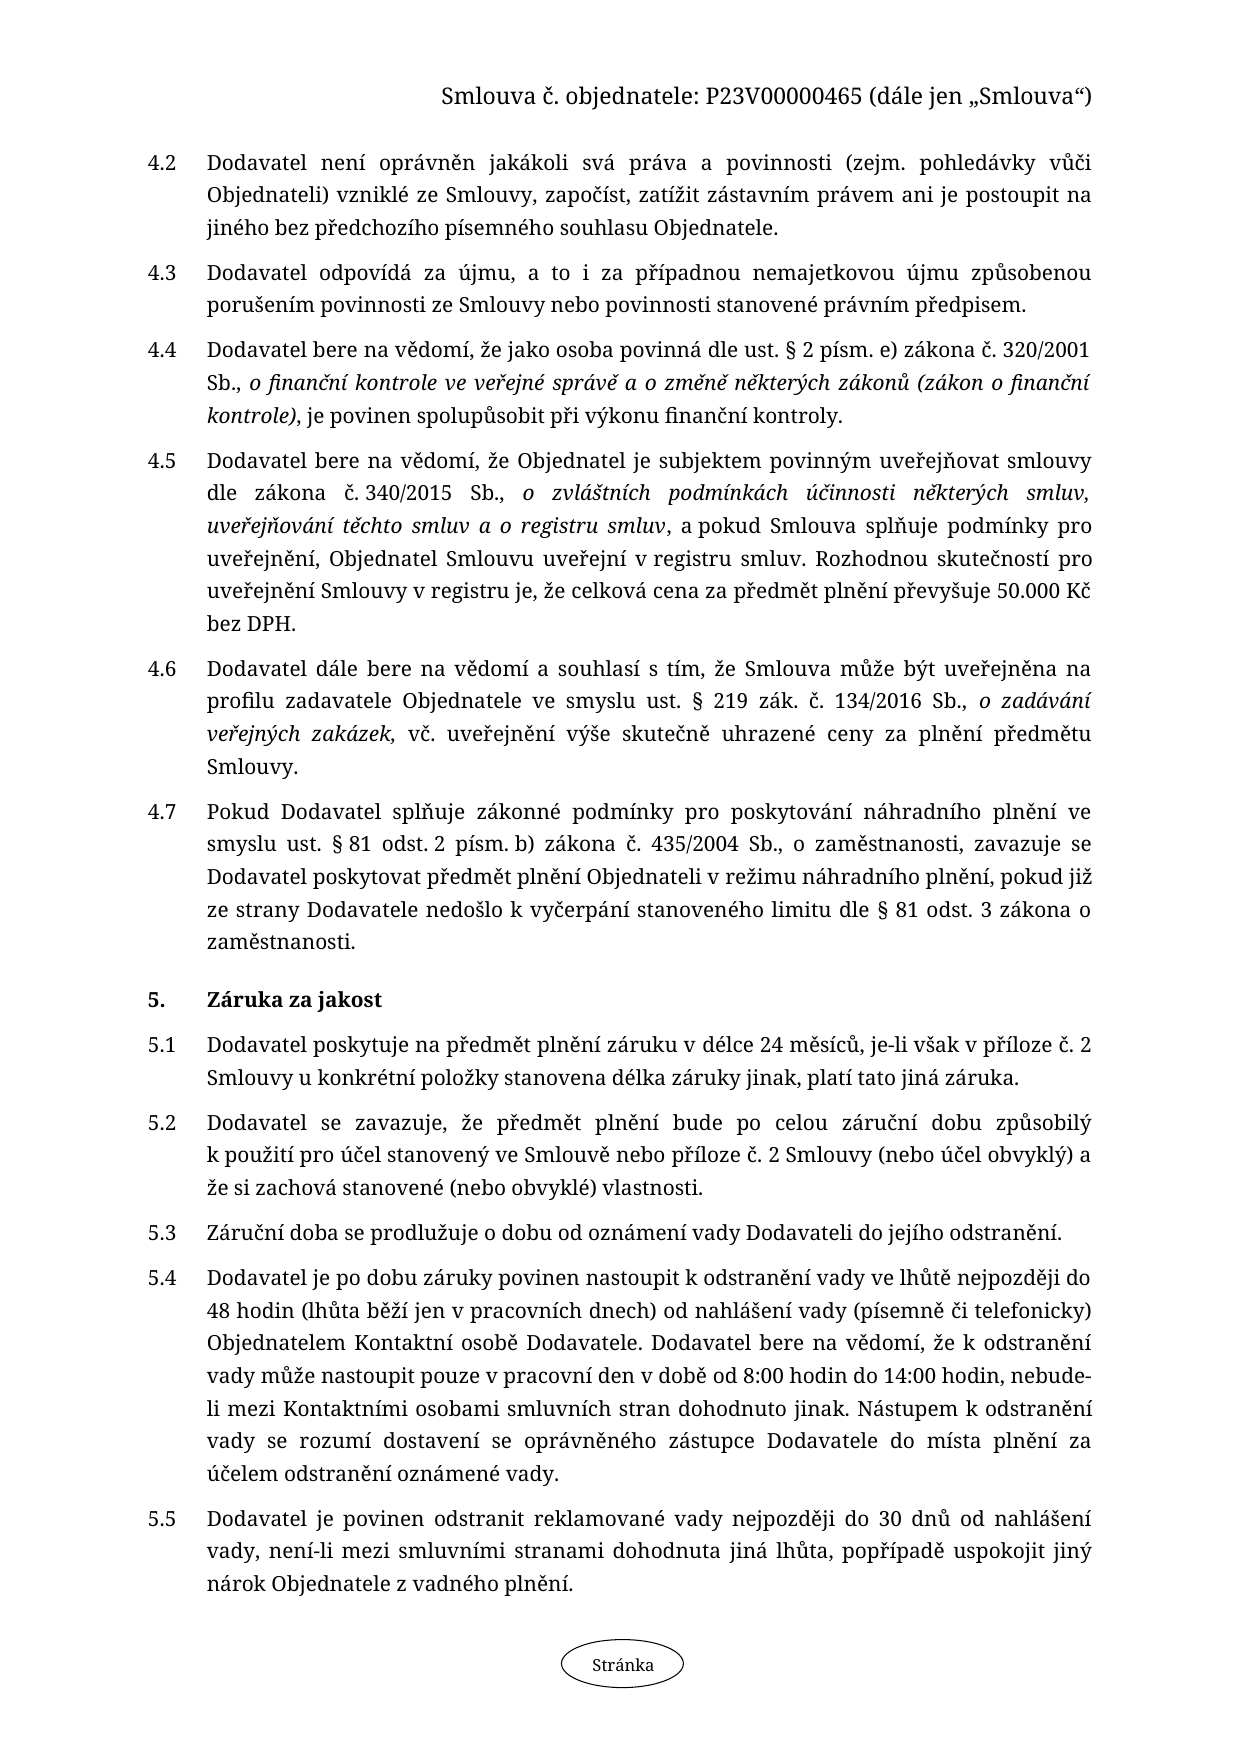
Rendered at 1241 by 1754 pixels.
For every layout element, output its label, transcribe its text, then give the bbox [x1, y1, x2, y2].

list Dodavatel dále bere na vědomí a souhlasí s tím, že Smlouva může být uveřejněna na profilu zadavatele Objednatele ve smyslu ust. § 219 zák. č. 134/2016 Sb., o zadávání veřejných zakázek, vč. uveřejnění výše skutečně uhrazené ceny za plnění předmětu Smlouvy. [148, 654, 1093, 780]
list Záruční doba se prodlužuje o dobu od oznámení vady Dodavateli do jejího odstranění. [148, 1218, 1093, 1247]
list Dodavatel se zavazuje, že předmět plnění bude po celou záruční dobu způsobilý k použití pro účel stanovený ve Smlouvě nebo příloze č. 2 Smlouvy (nebo účel obvyklý) a že si zachová stanovené (nebo obvyklé) vlastnosti. [148, 1108, 1093, 1201]
list Dodavatel poskytuje na předmět plnění záruku v délce 24 měsíců, je-li však v příloze č. 2 Smlouvy u konkrétní položky stanovena délka záruky jinak, platí tato jiná záruka. [148, 1030, 1093, 1091]
list Dodavatel bere na vědomí, že jako osoba povinná dle ust. § 2 písm. e) zákona č. 320/2001 Sb., o finanční kontrole ve veřejné správě a o změně některých zákonů (zákon o finanční kontrole), je povinen spolupůsobit při výkonu finanční kontroly. [148, 336, 1093, 429]
list Záruka za jakost [148, 985, 1093, 1013]
list Dodavatel je po dobu záruky povinen nastoupit k odstranění vady ve lhůtě nejpozději do 48 hodin (lhůta běží jen v pracovních dnech) od nahlášení vady (písemně či telefonicky) Objednatelem Kontaktní osobě Dodavatele. Dodavatel bere na vědomí, že k odstranění vady může nastoupit pouze v pracovní den v době od 8:00 hodin do 14:00 hodin, nebude-li mezi Kontaktními osobami smluvních stran dohodnuto jinak. Nástupem k odstranění vady se rozumí dostavení se oprávněného zástupce Dodavatele do místa plnění za účelem odstranění oznámené vady. [148, 1263, 1093, 1487]
list Pokud Dodavatel splňuje zákonné podmínky pro poskytování náhradního plnění ve smyslu ust. § 81 odst. 2 písm. b) zákona č. 435/2004 Sb., o zaměstnanosti, zavazuje se Dodavatel poskytovat předmět plnění Objednateli v režimu náhradního plnění, pokud již ze strany Dodavatele nedošlo k vyčerpání stanoveného limitu dle § 81 odst. 3 zákona o zaměstnanosti. [148, 797, 1093, 956]
list Dodavatel je povinen odstranit reklamované vady nejpozději do 30 dnů od nahlášení vady, není-li mezi smluvními stranami dohodnuta jiná lhůta, popřípadě uspokojit jiný nárok Objednatele z vadného plnění. [148, 1504, 1093, 1598]
list Dodavatel odpovídá za újmu, a to i za případnou nemajetkovou újmu způsobenou porušením povinnosti ze Smlouvy nebo povinnosti stanovené právním předpisem. [148, 258, 1093, 319]
list Dodavatel bere na vědomí, že Objednatel je subjektem povinným uveřejňovat smlouvy dle zákona č. 340/2015 Sb., o zvláštních podmínkách účinnosti některých smluv, uveřejňování těchto smluv a o registru smluv, a pokud Smlouva splňuje podmínky pro uveřejnění, Objednatel Smlouvu uveřejní v registru smluv. Rozhodnou skutečností pro uveřejnění Smlouvy v registru je, že celková cena za předmět plnění převyšuje 50.000 Kč bez DPH. [148, 446, 1093, 637]
list Dodavatel není oprávněn jakákoli svá práva a povinnosti (zejm. pohledávky vůči Objednateli) vzniklé ze Smlouvy, započíst, zatížit zástavním právem ani je postoupit na jiného bez předchozího písemného souhlasu Objednatele. [148, 148, 1093, 241]
